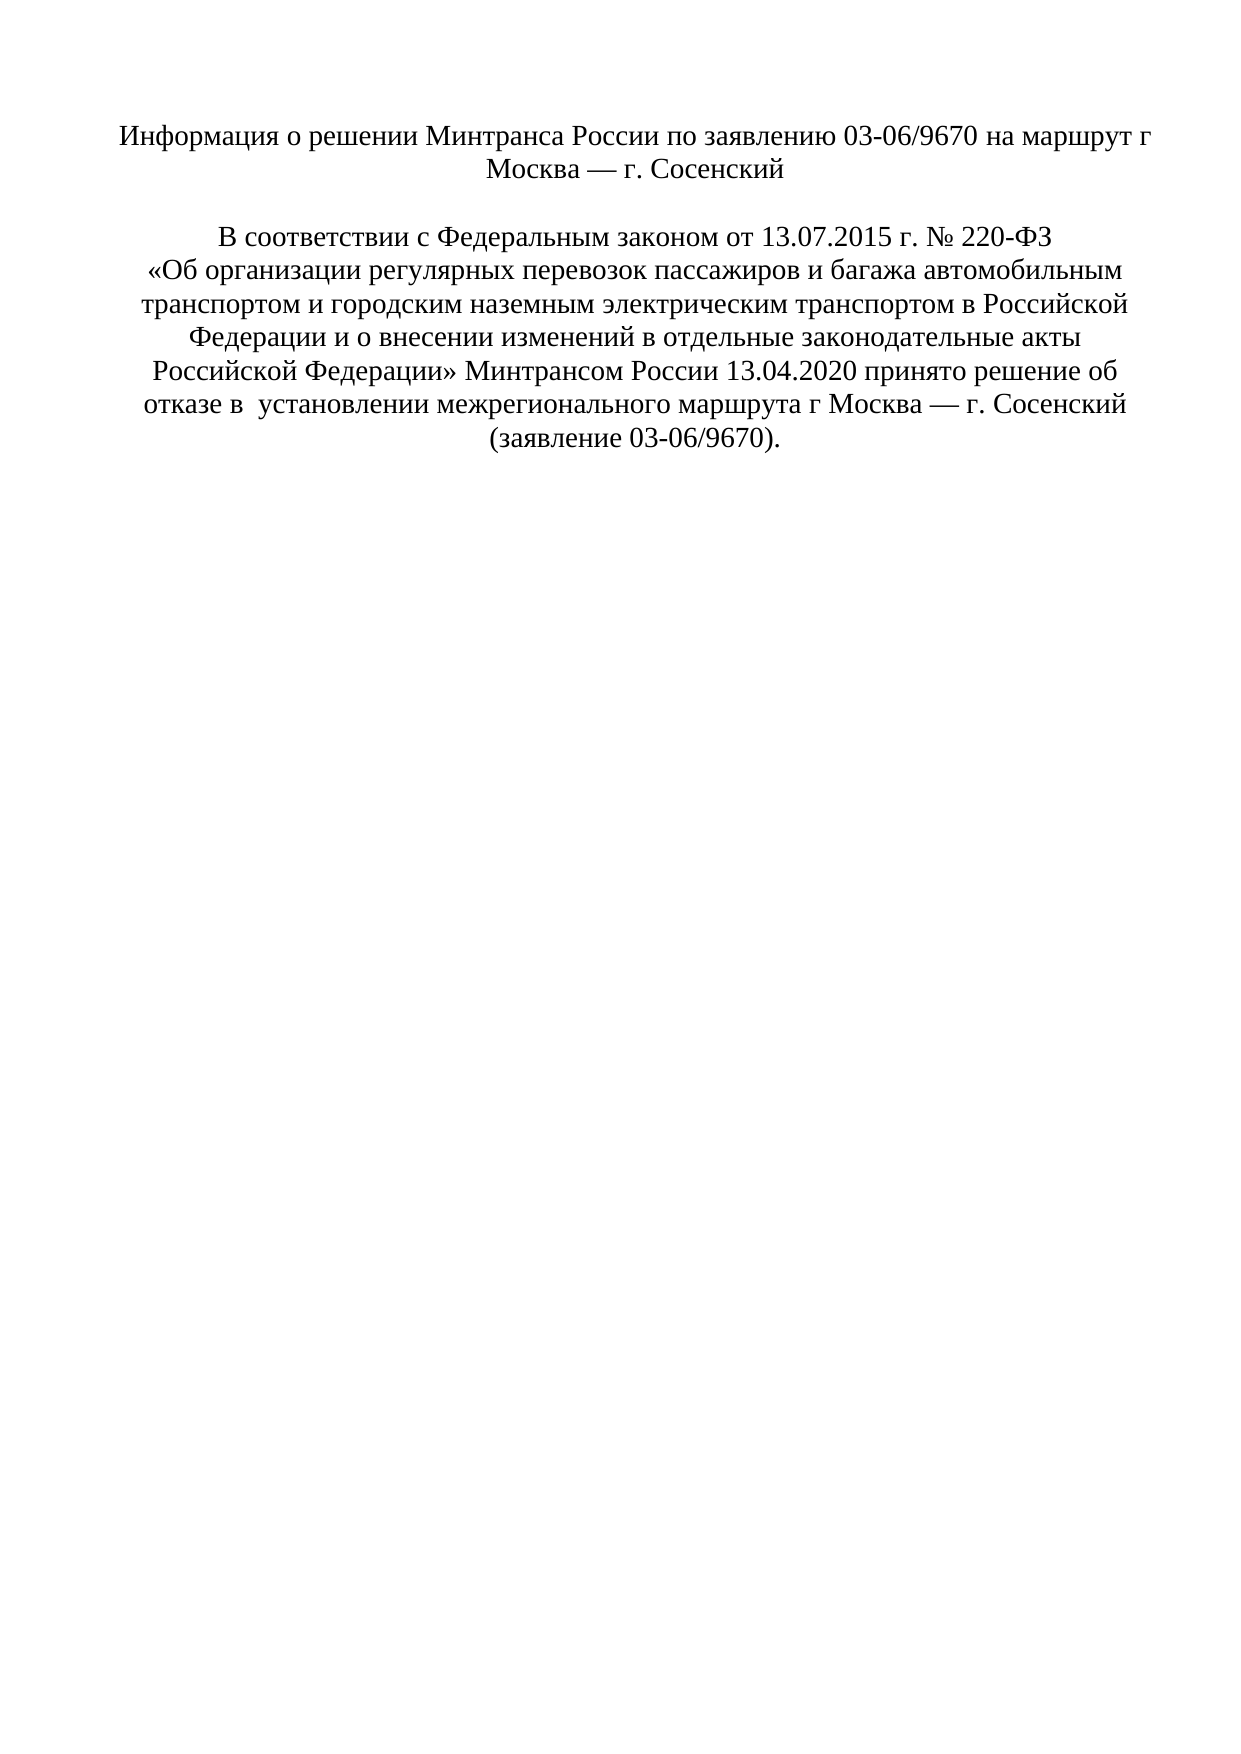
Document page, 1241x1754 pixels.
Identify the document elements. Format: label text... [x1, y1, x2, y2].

text В соответствии с Федеральным законом от 13.07.2015 г. № 220-ФЗ «Об организации регулярных перевозок пассажиров и багажа автомобильным транспортом и городским наземным электрическим транспортом в Российской Федерации и о внесении изменений в отдельные законодательные акты Российской Федерации» Минтрансом России 13.04.2020 принято решение об отказе в установлении межрегионального маршрута г Москва — г. Сосенский (заявление 03-06/9670). [118, 219, 1152, 453]
text Информация о решении Минтранса России по заявлению 03-06/9670 на маршрут г Москва — г. Сосенский [118, 118, 1152, 185]
